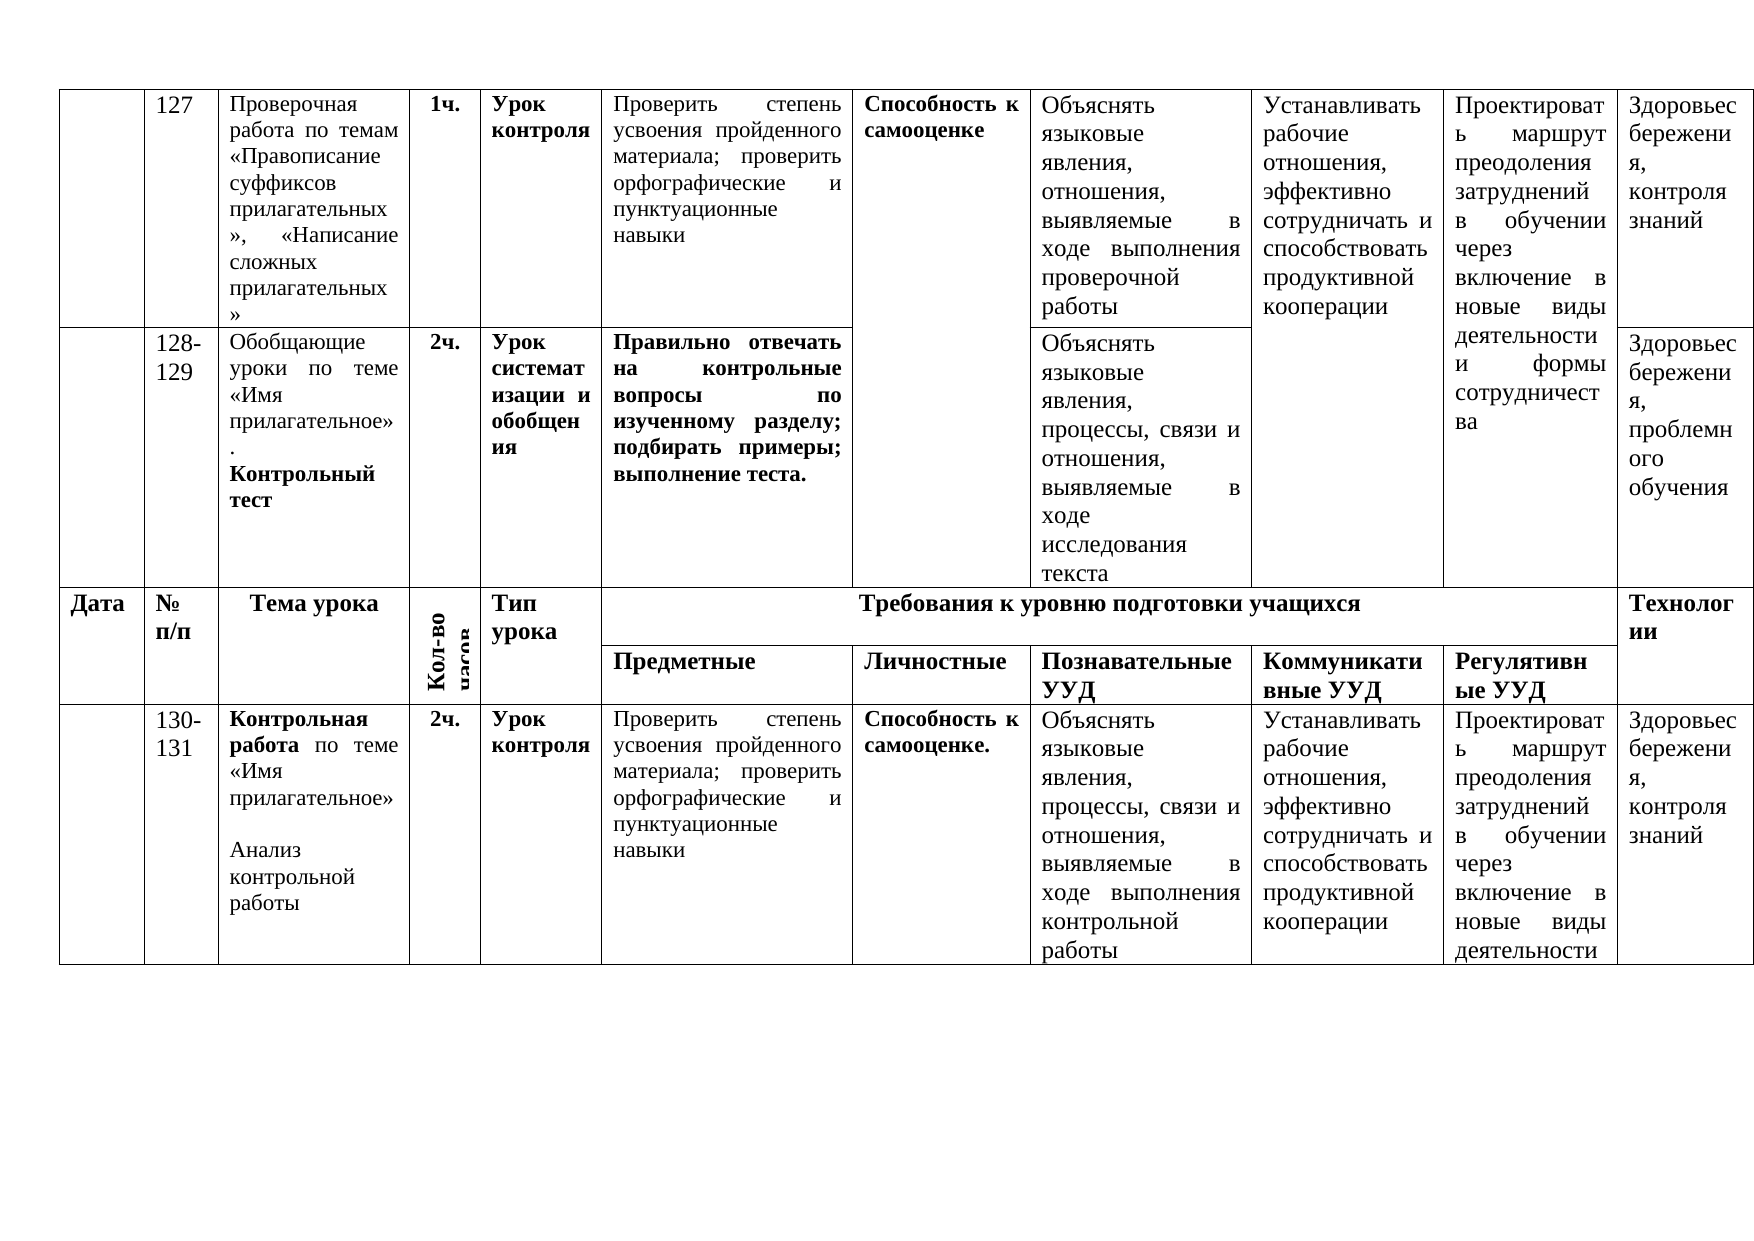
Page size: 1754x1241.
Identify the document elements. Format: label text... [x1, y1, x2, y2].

table_cell Технологии [1618, 588, 1753, 704]
table_cell Устанавливать рабочие отношения, эффективно сотрудничать и способствовать продуктивной кооперации [1252, 90, 1443, 587]
table_cell 128-129 [145, 328, 218, 587]
table_cell 1ч. [410, 90, 480, 327]
table_cell [60, 90, 144, 327]
table_cell Урок контроля [481, 705, 601, 963]
table_cell Регулятивные УУД [1444, 646, 1617, 704]
table_cell Объяснять языковые явления, процессы, связи и отношения, выявляемые в ходе выполнения контрольной работы [1031, 705, 1251, 963]
table_cell Тип урока [481, 588, 601, 704]
table_cell 130-131 [145, 705, 218, 963]
table_cell Проверочная работа по темам «Правописание суффиксов прилагательных», «Написание сложных прилагательных» [219, 90, 409, 327]
table_cell Требования к уровню подготовки учащихся [602, 588, 1617, 645]
table_cell Здоровьесбережения, контроля знаний [1618, 90, 1753, 327]
table_cell Способность к самооценке [853, 90, 1030, 587]
table_cell № п/п [145, 588, 218, 704]
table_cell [1444, 705, 1617, 963]
table_cell Обобщающие уроки по теме «Имя прилагательное». Контрольный тест [219, 328, 409, 587]
table_cell Познавательные УУД [1031, 646, 1251, 704]
table_cell Здоровьесбережения, контроля знаний [1618, 705, 1753, 963]
table_cell [60, 328, 144, 587]
table_cell Объяснять языковые явления, отношения, выявляемые в ходе выполнения проверочной работы [1031, 90, 1251, 327]
table_cell Объяснять языковые явления, процессы, связи и отношения, выявляемые в ходе исследования текста [1031, 328, 1251, 587]
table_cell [1444, 90, 1617, 587]
table_cell 127 [145, 90, 218, 327]
table_cell Способность к самооценке. [853, 705, 1030, 963]
table_cell Тема урока [219, 588, 409, 704]
table_cell Урок контроля [481, 90, 601, 327]
table_cell [60, 705, 144, 963]
table_cell 2ч. [410, 705, 480, 963]
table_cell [1252, 705, 1443, 963]
table_cell Здоровьесбережения, проблемного обучения [1618, 328, 1753, 587]
table_cell Правильно отвечать на контрольные вопросы по изученному разделу; подбирать примеры; выполнение теста. [602, 328, 852, 587]
table_cell Коммуникативные УУД [1252, 646, 1443, 704]
table_cell Проверить степень усвоения пройденного материала; проверить орфографические и пунктуационные навыки [602, 705, 852, 963]
table_cell Личностные [853, 646, 1030, 704]
table_cell Кол-во часов [410, 588, 480, 704]
table_cell 2ч. [410, 328, 480, 587]
table_cell Урок систематизации и обобщения [481, 328, 601, 587]
table_cell Предметные [602, 646, 852, 704]
table_cell Контрольная работа по теме «Имя прилагательное» Анализ контрольной работы [219, 705, 409, 963]
table_cell Проверить степень усвоения пройденного материала; проверить орфографические и пунктуационные навыки [602, 90, 852, 327]
table_cell Дата [60, 588, 144, 704]
